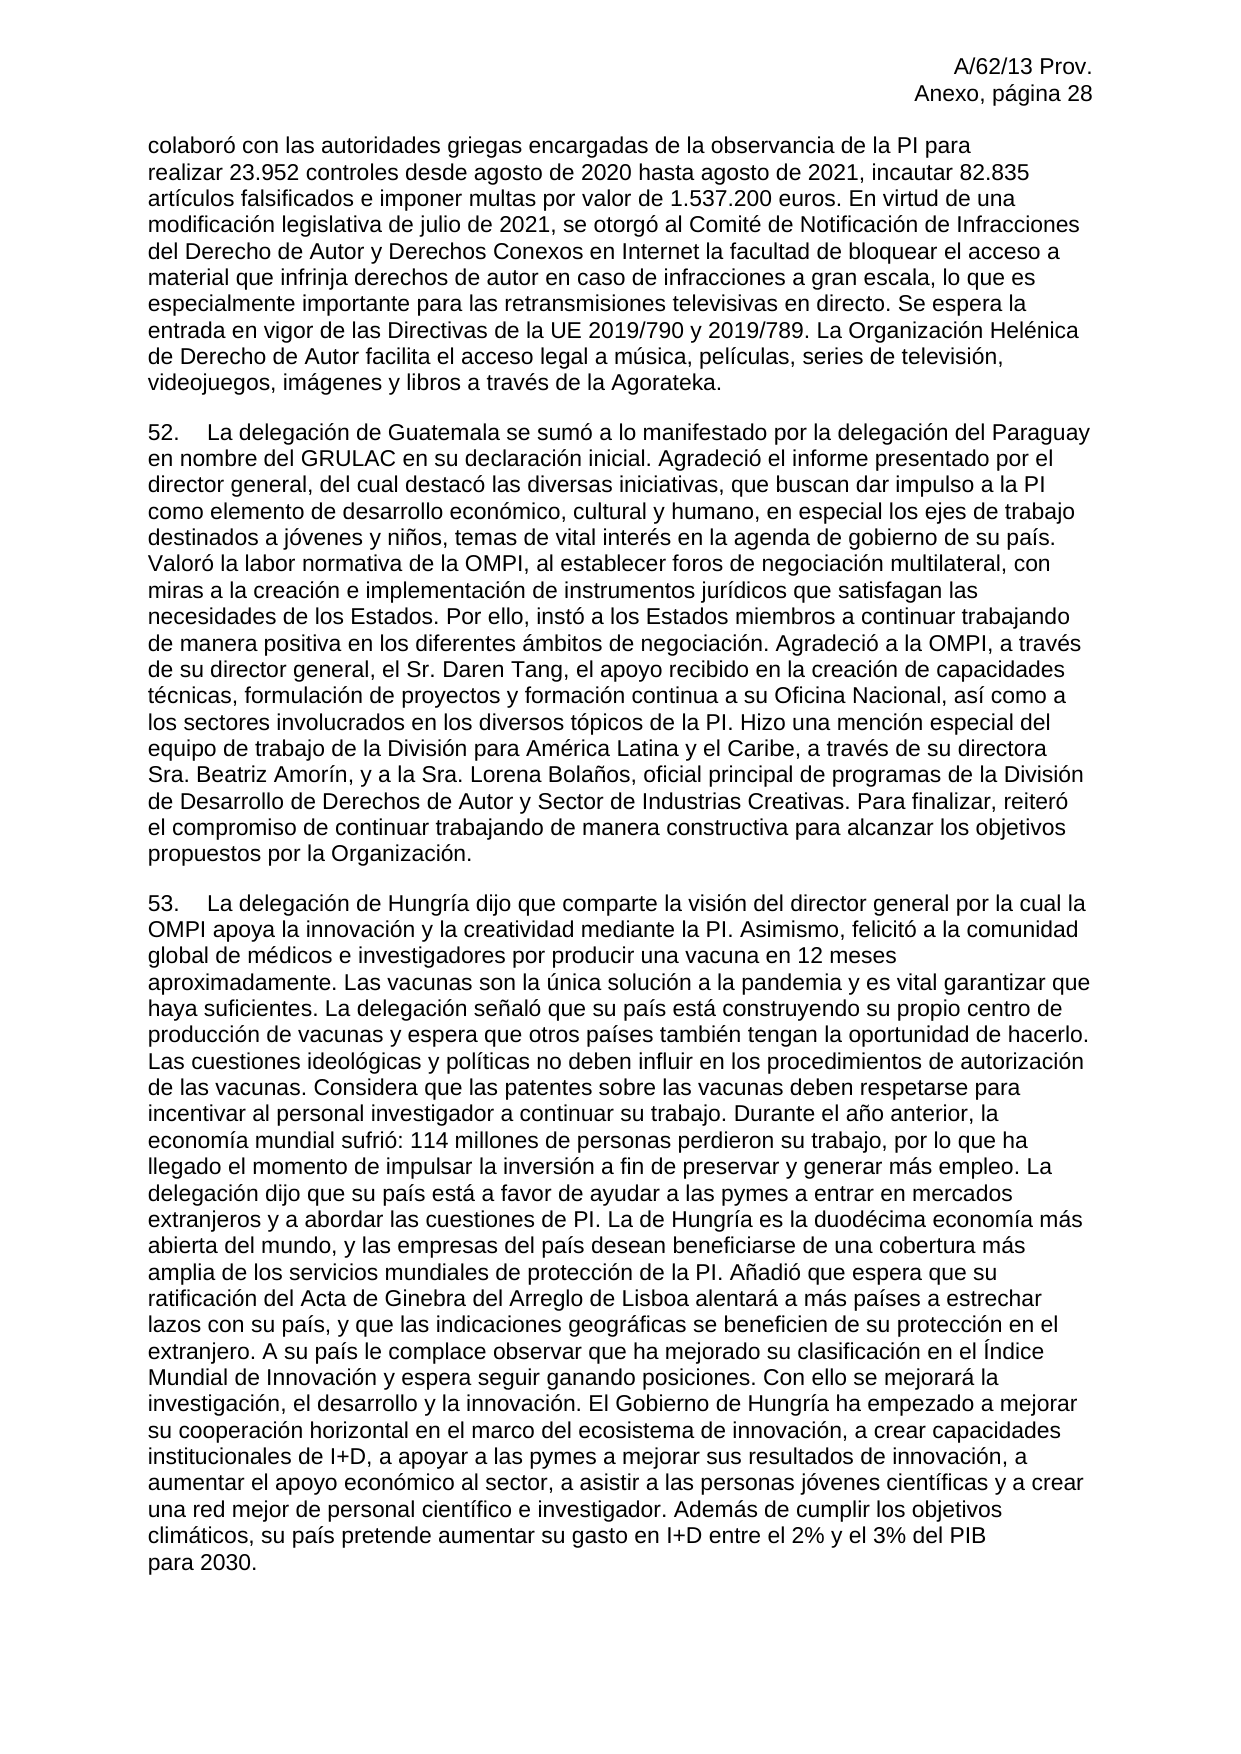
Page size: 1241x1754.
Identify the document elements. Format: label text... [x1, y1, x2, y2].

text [148, 132, 1092, 396]
text La delegación de Guatemala se sumó a lo manifestado por la delegación del Paraguay en nombre del GRULAC en su declaración inicial. Agradeció el informe presentado por el director general, del cual destacó las diversas iniciativas, que buscan dar impulso a la PI como elemento de desarrollo económico, cultural y humano, en especial los ejes de trabajo destinados a jóvenes y niños, temas de vital interés en la agenda de gobierno de su país. Valoró la labor normativa de la OMPI, al establecer foros de negociación multilateral, con miras a la creación e implementación de instrumentos jurídicos que satisfagan las necesidades de los Estados. Por ello, instó a los Estados miembros a continuar trabajando de manera positiva en los diferentes ámbitos de negociación. Agradeció a la OMPI, a través de su director general, el Sr. Daren Tang, el apoyo recibido en la creación de capacidades técnicas, formulación de proyectos y formación continua a su Oficina Nacional, así como a los sectores involucrados en los diversos tópicos de la PI. Hizo una mención especial del equipo de trabajo de la División para América Latina y el Caribe, a través de su directora Sra. Beatriz Amorín, y a la Sra. Lorena Bolaños, oficial principal de programas de la División de Desarrollo de Derechos de Autor y Sector de Industrias Creativas. Para finalizar, reiteró el compromiso de continuar trabajando de manera constructiva para alcanzar los objetivos propuestos por la Organización. [148, 419, 1092, 867]
text La delegación de Hungría dijo que comparte la visión del director general por la cual la OMPI apoya la innovación y la creatividad mediante la PI. Asimismo, felicitó a la comunidad global de médicos e investigadores por producir una vacuna en 12 meses aproximadamente. Las vacunas son la única solución a la pandemia y es vital garantizar que haya suficientes. La delegación señaló que su país está construyendo su propio centro de producción de vacunas y espera que otros países también tengan la oportunidad de hacerlo. Las cuestiones ideológicas y políticas no deben influir en los procedimientos de autorización de las vacunas. Considera que las patentes sobre las vacunas deben respetarse para incentivar al personal investigador a continuar su trabajo. Durante el año anterior, la economía mundial sufrió: 114 millones de personas perdieron su trabajo, por lo que ha llegado el momento de impulsar la inversión a fin de preservar y generar más empleo. La delegación dijo que su país está a favor de ayudar a las pymes a entrar en mercados extranjeros y a abordar las cuestiones de PI. La de Hungría es la duodécima economía más abierta del mundo, y las empresas del país desean beneficiarse de una cobertura más amplia de los servicios mundiales de protección de la PI. Añadió que espera que su ratificación del Acta de Ginebra del Arreglo de Lisboa alentará a más países a estrechar lazos con su país, y que las indicaciones geográficas se beneficien de su protección en el extranjero. A su país le complace observar que ha mejorado su clasificación en el Índice Mundial de Innovación y espera seguir ganando posiciones. Con ello se mejorará la investigación, el desarrollo y la innovación. El Gobierno de Hungría ha empezado a mejorar su cooperación horizontal en el marco del ecosistema de innovación, a crear capacidades institucionales de I+D, a apoyar a las pymes a mejorar sus resultados de innovación, a aumentar el apoyo económico al sector, a asistir a las personas jóvenes científicas y a crear una red mejor de personal científico e investigador. Además de cumplir los objetivos climáticos, su país pretende aumentar su gasto en I+D entre el 2% y el 3% del PIB para 2030. [148, 889, 1092, 1575]
